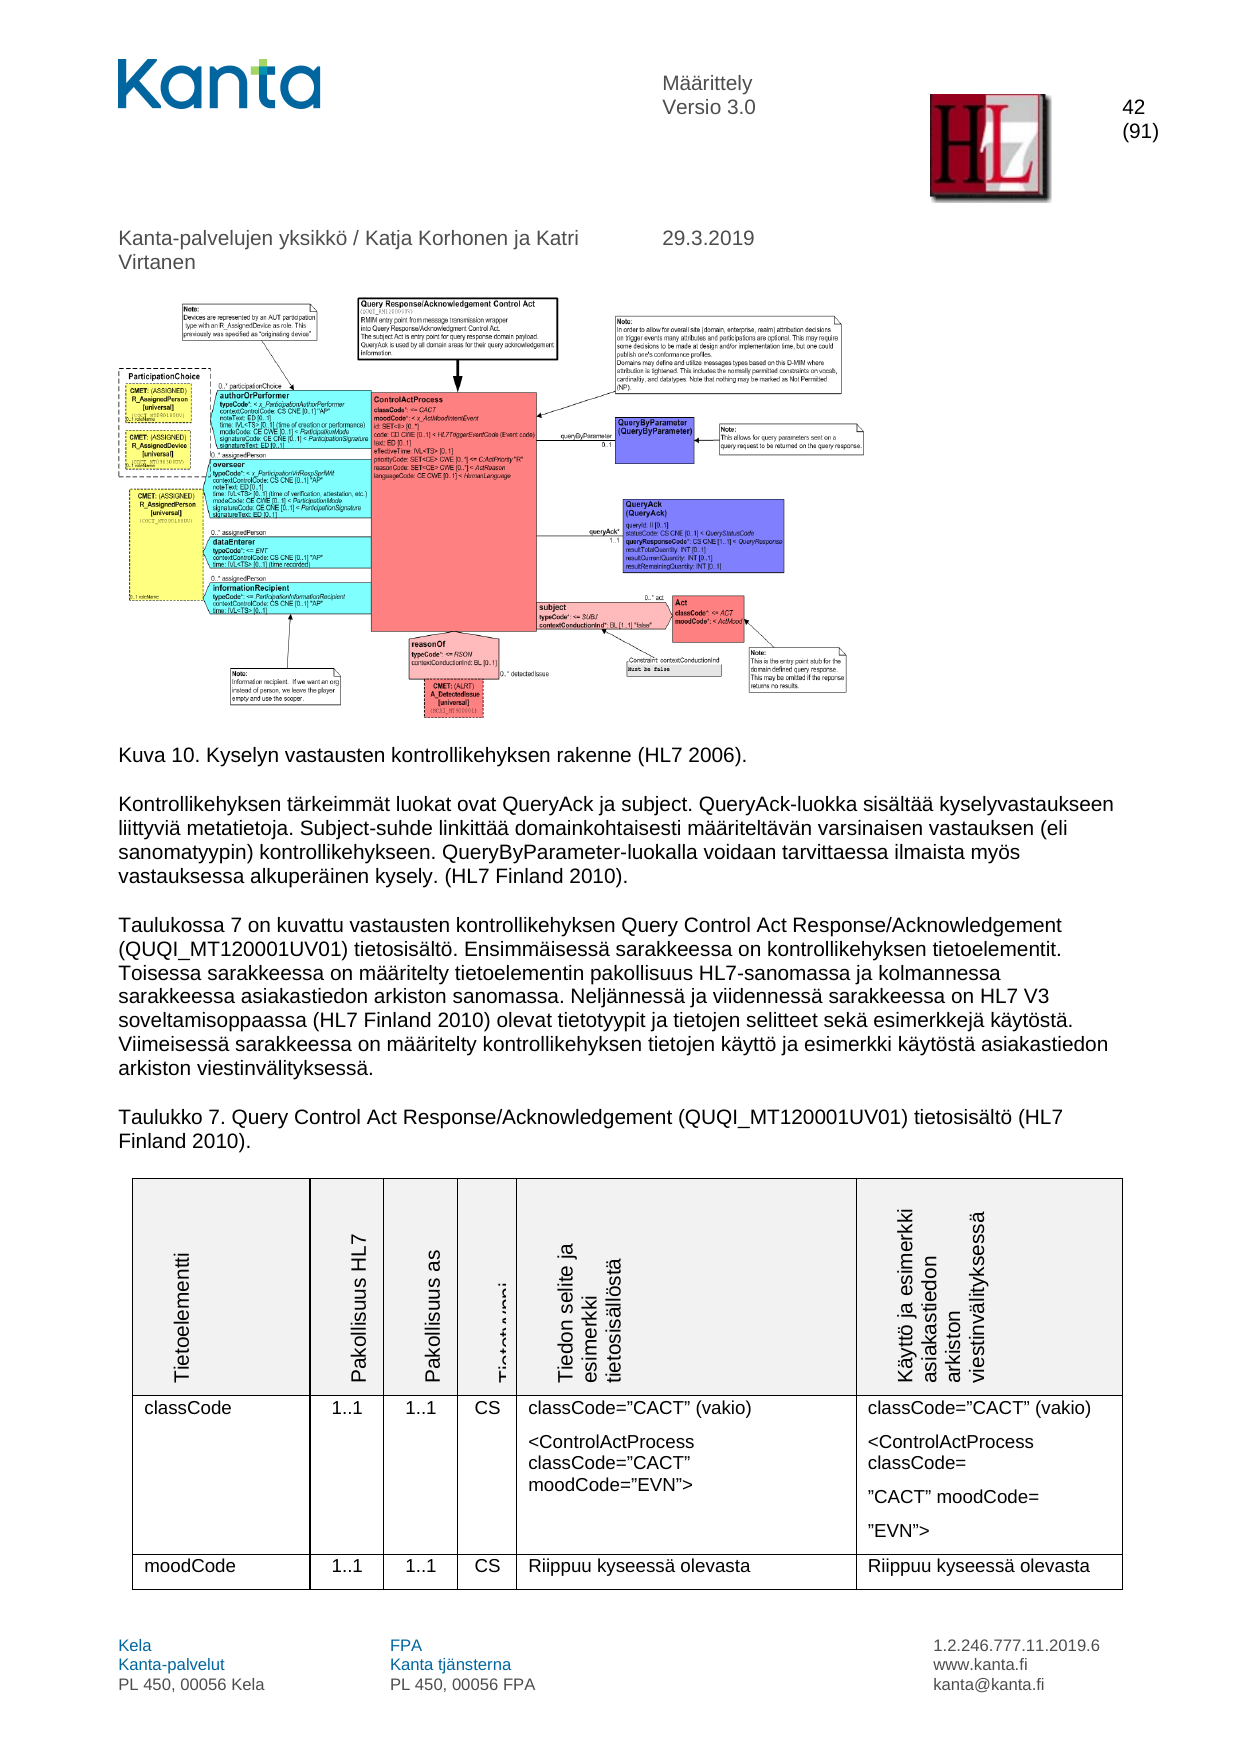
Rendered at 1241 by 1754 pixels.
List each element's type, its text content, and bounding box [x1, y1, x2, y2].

table_cell classCode=”CACT” (vakio) <ControlActProcess classCode=”CACT” moodCode=”EVN”> [517, 1396, 856, 1554]
table_cell 1..1 [311, 1555, 383, 1589]
table_cell moodCode [133, 1555, 309, 1589]
table_cell 1..1 [384, 1396, 457, 1554]
text Kuva 10. Kyselyn vastausten kontrollikehyksen rakenne (HL7 2006). [118, 743, 1122, 767]
table_cell Riippuu kyseessä olevasta interaktiosta, mutta yleensä arvo on EVN. <ControlActProcess classCode=”CACT” moodCode=”EVN”> [517, 1555, 856, 1589]
table_cell 1..1 [311, 1396, 383, 1554]
table_header Pakollisuus HL7 sanomassa [311, 1179, 383, 1395]
table_header Tiedon selite ja esimerkki tietosisällöstä [517, 1179, 856, 1395]
picture [118, 59, 321, 109]
table_cell classCode=”CACT” (vakio) <ControlActProcess classCode= ”CACT” moodCode= ”EVN”> [857, 1396, 1122, 1554]
table_cell 1..1 [384, 1555, 457, 1589]
table_header Tietoelementti [133, 1179, 309, 1395]
table_header Pakollisuus as tiedon arkistossa [384, 1179, 457, 1395]
text Taulukossa 7 on kuvattu vastausten kontrollikehyksen Query Control Act Response/Acknowledgement (QUQI_MT120001UV01) tietosisältö. Ensimmäisessä sarakkeessa on kontrollikehyksen tietoelementit. Toisessa sarakkeessa on määritelty tietoelementin pakollisuus HL7-sanomassa ja kolmannessa sarakkeessa asiakastiedon arkiston sanomassa. Neljännessä ja viidennessä sarakkeessa on HL7 V3 soveltamisoppaassa (HL7 Finland 2010) olevat tietotyypit ja tietojen selitteet sekä esimerkkejä käytöstä. Viimeisessä sarakkeessa on määritelty kontrollikehyksen tietojen käyttö ja esimerkki käytöstä asiakastiedon arkiston viestinvälityksessä. [118, 912, 1122, 1080]
picture [118, 297, 864, 718]
table_header Käyttö ja esimerkki asiakastiedon arkiston viestinvälityksessä [857, 1179, 1122, 1395]
table_cell CS [458, 1396, 516, 1554]
picture [930, 94, 1053, 203]
text Kontrollikehyksen tärkeimmät luokat ovat QueryAck ja subject. QueryAck-luokka sisältää kyselyvastaukseen liittyviä metatietoja. Subject-suhde linkittää domainkohtaisesti määriteltävän varsinaisen vastauksen (eli sanomatyypin) kontrollikehykseen. QueryByParameter-luokalla voidaan tarvittaessa ilmaista myös vastauksessa alkuperäinen kysely. (HL7 Finland 2010). [118, 792, 1122, 887]
table_cell CS [458, 1555, 516, 1589]
table_header Tietotyyppi [458, 1179, 516, 1395]
table_cell classCode [133, 1396, 309, 1554]
text Taulukko 7. Query Control Act Response/Acknowledgement (QUQI_MT120001UV01) tietosisältö (HL7 Finland 2010). [118, 1105, 1122, 1153]
table_cell Riippuu kyseessä olevasta interaktiosta, mutta yleensä arvo on EVN. <ControlActProcess classCode=”CACT” moodCode=”EVN”> [857, 1555, 1122, 1589]
